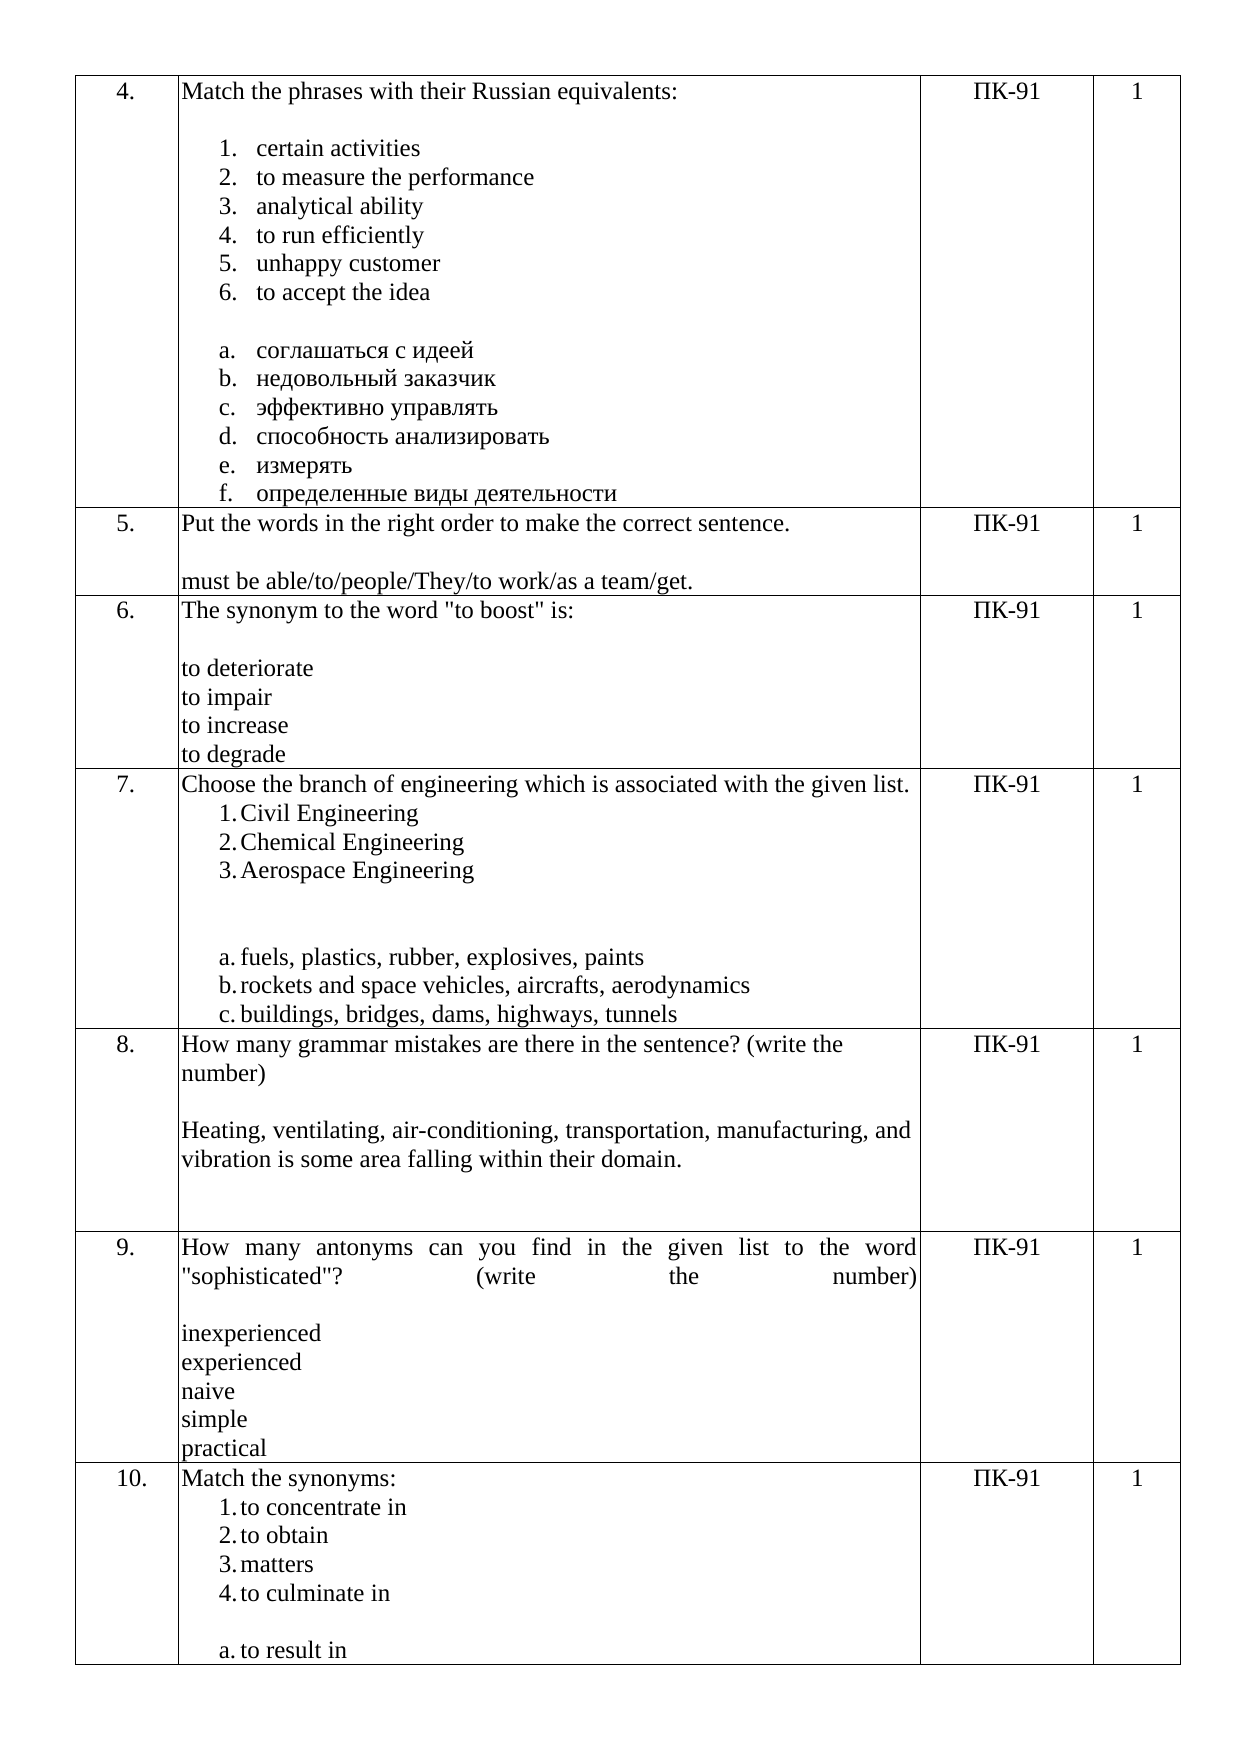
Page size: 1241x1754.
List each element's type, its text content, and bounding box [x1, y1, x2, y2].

table_cell [76, 1463, 178, 1664]
table_cell 1 [1094, 769, 1180, 1028]
table_cell Put the words in the right order to make the correct sentence. must be able/to/people/They/to work/as a team/get. [179, 508, 920, 594]
table_cell Match the phrases with their Russian equivalents: certain activities to measure the performance analytical ability to run efficiently unhappy customer to accept the idea соглашаться с идеей недовольный заказчик эффективно управлять способность анализировать измерять определенные виды деятельности [179, 76, 920, 507]
table_cell 1 [1094, 596, 1180, 768]
table_cell 1 [1094, 508, 1180, 594]
table_cell [76, 508, 178, 594]
table_cell 1 [1094, 1232, 1180, 1462]
table_cell 1 [1094, 1029, 1180, 1231]
table_cell [76, 1029, 178, 1231]
table_cell ПК-91 [921, 76, 1093, 507]
table_cell ПК-91 [921, 508, 1093, 594]
table_cell How many grammar mistakes are there in the sentence? (write the number) Heating, ventilating, air-conditioning, transportation, manufacturing, and vibration is some area falling within their domain. [179, 1029, 920, 1231]
table_cell [76, 76, 178, 507]
table_cell ПК-91 [921, 1232, 1093, 1462]
table_cell [76, 1232, 178, 1462]
table_cell ПК-91 [921, 769, 1093, 1028]
table_cell ПК-91 [921, 1463, 1093, 1664]
table_cell Choose the branch of engineering which is associated with the given list. Civil Engineering Chemical Engineering Aerospace Engineering fuels, plastics, rubber, explosives, paints rockets and space vehicles, aircrafts, aerodynamics buildings, bridges, dams, highways, tunnels [179, 769, 920, 1028]
table_cell The synonym to the word "to boost" is: to deteriorate to impair to increase to degrade [179, 596, 920, 768]
table_cell [76, 596, 178, 768]
table_cell [76, 769, 178, 1028]
table_cell ПК-91 [921, 1029, 1093, 1231]
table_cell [179, 1463, 920, 1664]
table_cell 1 [1094, 76, 1180, 507]
table_cell 1 [1094, 1463, 1180, 1664]
table_cell ПК-91 [921, 596, 1093, 768]
